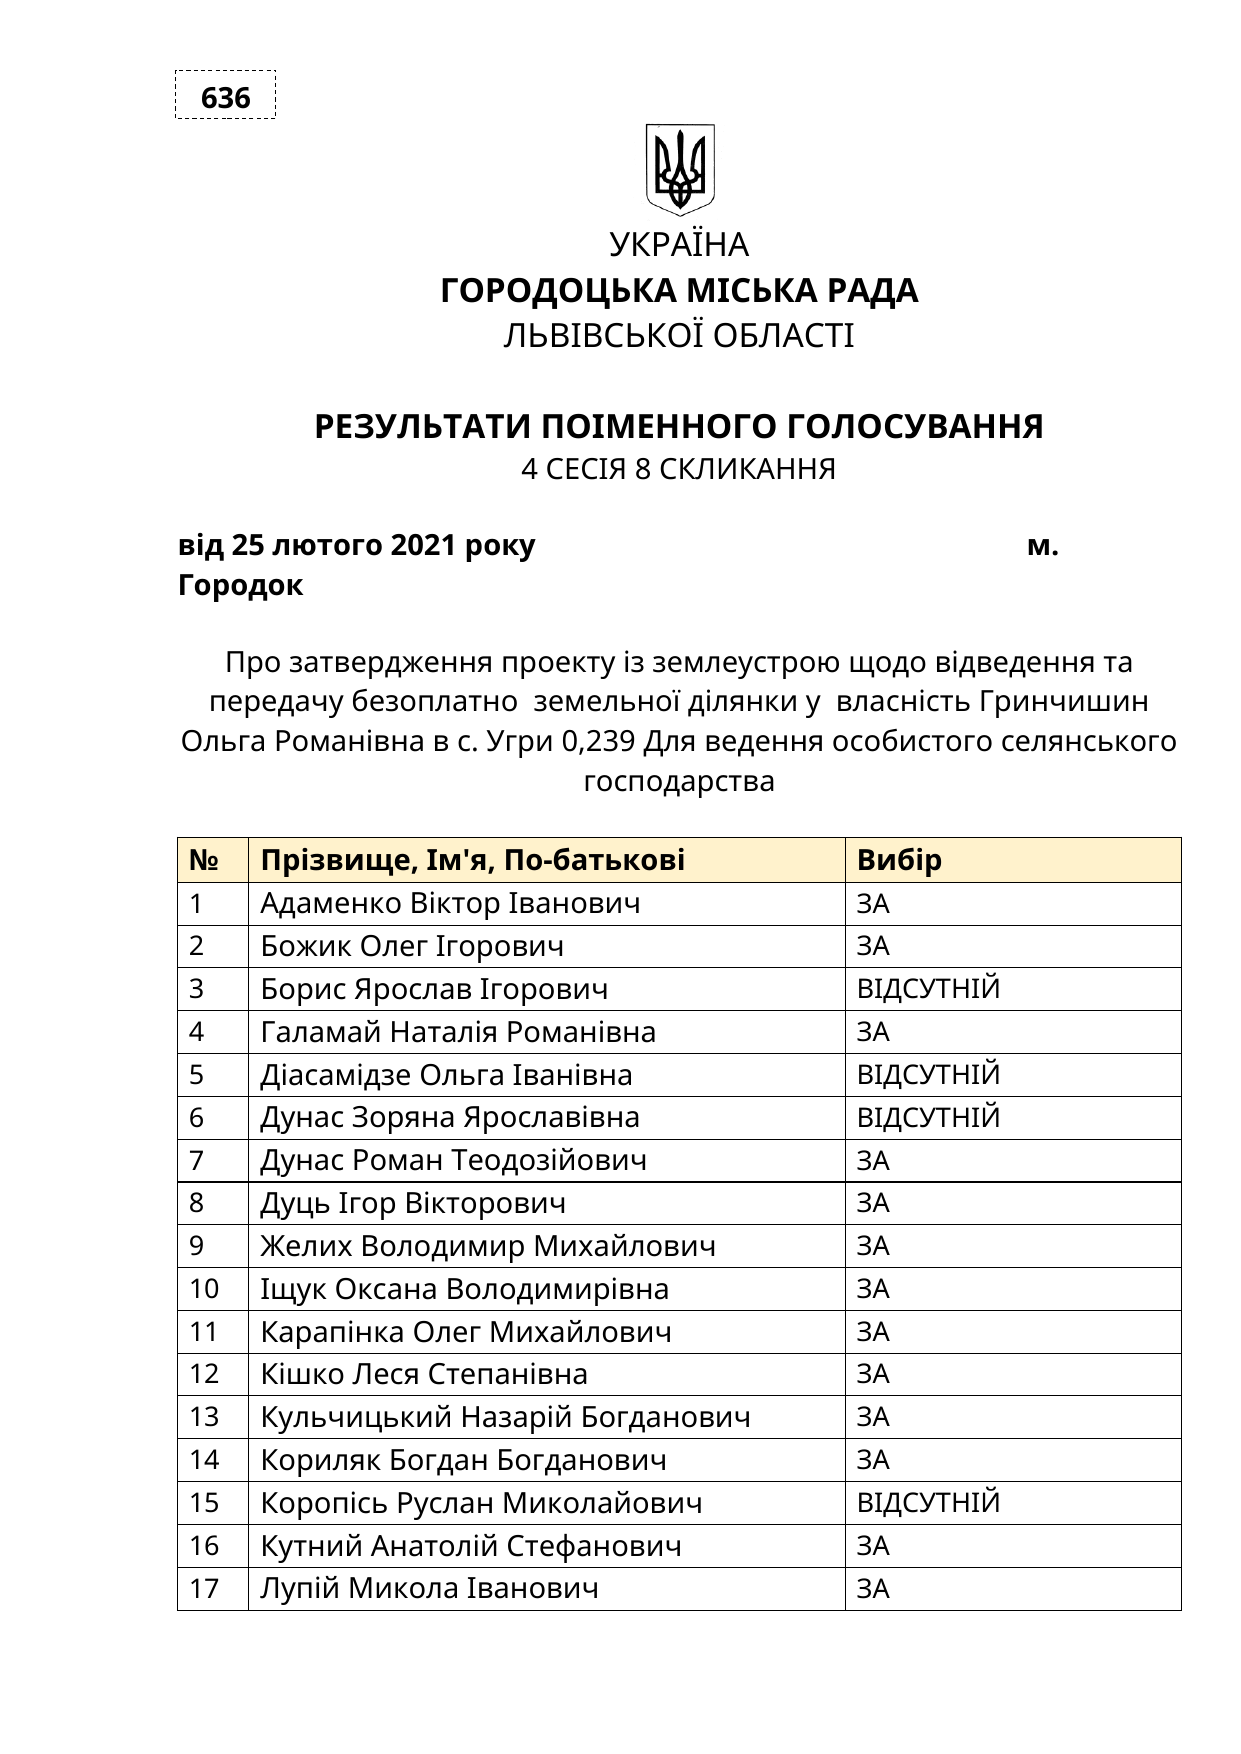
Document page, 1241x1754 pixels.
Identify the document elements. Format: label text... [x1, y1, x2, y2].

table_cell ВІДСУТНІЙ [846, 968, 1181, 1010]
text 4 СЕСІЯ 8 СКЛИКАННЯ [177, 448, 1181, 488]
table_cell ЗА [846, 1183, 1181, 1224]
table_cell 11 [178, 1311, 248, 1353]
table_header Вибір [846, 838, 1181, 882]
text РЕЗУЛЬТАТИ ПОІМЕННОГО ГОЛОСУВАННЯ [177, 403, 1181, 448]
table_cell 13 [178, 1396, 248, 1438]
table_cell ВІДСУТНІЙ [846, 1097, 1181, 1138]
table_cell ЗА [846, 1396, 1181, 1438]
text ГОРОДОЦЬКА МІСЬКА РАДА [177, 266, 1181, 312]
table_cell Адаменко Віктор Іванович [249, 883, 845, 924]
table_cell Кішко Леся Степанівна [249, 1354, 845, 1395]
table_cell 8 [178, 1183, 248, 1224]
table_cell Кульчицький Назарій Богданович [249, 1396, 845, 1438]
table_cell ЗА [846, 1354, 1181, 1395]
table_header № [178, 838, 248, 882]
table_cell 9 [178, 1225, 248, 1267]
table_cell Кориляк Богдан Богданович [249, 1439, 845, 1481]
table_cell 6 [178, 1097, 248, 1138]
table_cell 1 [178, 883, 248, 924]
table_cell ЗА [846, 1140, 1181, 1181]
text ЛЬВІВСЬКОЇ ОБЛАСТІ [177, 312, 1181, 357]
table_cell 15 [178, 1482, 248, 1524]
table_cell ЗА [846, 1525, 1181, 1567]
table_cell Карапінка Олег Михайлович [249, 1311, 845, 1353]
table_cell 2 [178, 926, 248, 967]
table_cell ЗА [846, 883, 1181, 924]
table_cell Лупій Микола Іванович [249, 1568, 845, 1609]
table_cell ЗА [846, 1311, 1181, 1353]
picture [633, 118, 726, 221]
table_header Прізвище, Ім'я, По-батькові [249, 838, 845, 882]
table_cell Іщук Оксана Володимирівна [249, 1268, 845, 1310]
table_cell 5 [178, 1054, 248, 1096]
table_cell Дунас Зоряна Ярославівна [249, 1097, 845, 1138]
table_cell 7 [178, 1140, 248, 1181]
table_cell 17 [178, 1568, 248, 1609]
text УКРАЇНА [177, 221, 1181, 266]
table_cell ЗА [846, 1268, 1181, 1310]
table_cell Желих Володимир Михайлович [249, 1225, 845, 1267]
table_cell 12 [178, 1354, 248, 1395]
table_cell Галамай Наталія Романівна [249, 1011, 845, 1053]
table_cell 16 [178, 1525, 248, 1567]
text Про затвердження проекту із землеустрою щодо відведення та передачу безоплатно земельної ділянки у власність Гринчишин Ольга Романівна в с. Угри 0,239 Для ведення особистого селянського господарства [177, 641, 1181, 800]
table_cell ЗА [846, 1439, 1181, 1481]
table_cell Діасамідзе Ольга Іванівна [249, 1054, 845, 1096]
table_cell ЗА [846, 926, 1181, 967]
table_cell Борис Ярослав Ігорович [249, 968, 845, 1010]
table_cell Дунас Роман Теодозійович [249, 1140, 845, 1181]
table_cell ЗА [846, 1225, 1181, 1267]
text від 25 лютого 2021 року м. Городок [177, 525, 1181, 604]
table_cell Кутний Анатолій Стефанович [249, 1525, 845, 1567]
table_cell ЗА [846, 1568, 1181, 1609]
table_cell 14 [178, 1439, 248, 1481]
table_cell 3 [178, 968, 248, 1010]
table_cell Божик Олег Ігорович [249, 926, 845, 967]
table_cell ВІДСУТНІЙ [846, 1054, 1181, 1096]
table_cell Дуць Ігор Вікторович [249, 1183, 845, 1224]
table_cell ВІДСУТНІЙ [846, 1482, 1181, 1524]
table_cell Коропісь Руслан Миколайович [249, 1482, 845, 1524]
table_cell ЗА [846, 1011, 1181, 1053]
table_cell 10 [178, 1268, 248, 1310]
table_cell 4 [178, 1011, 248, 1053]
